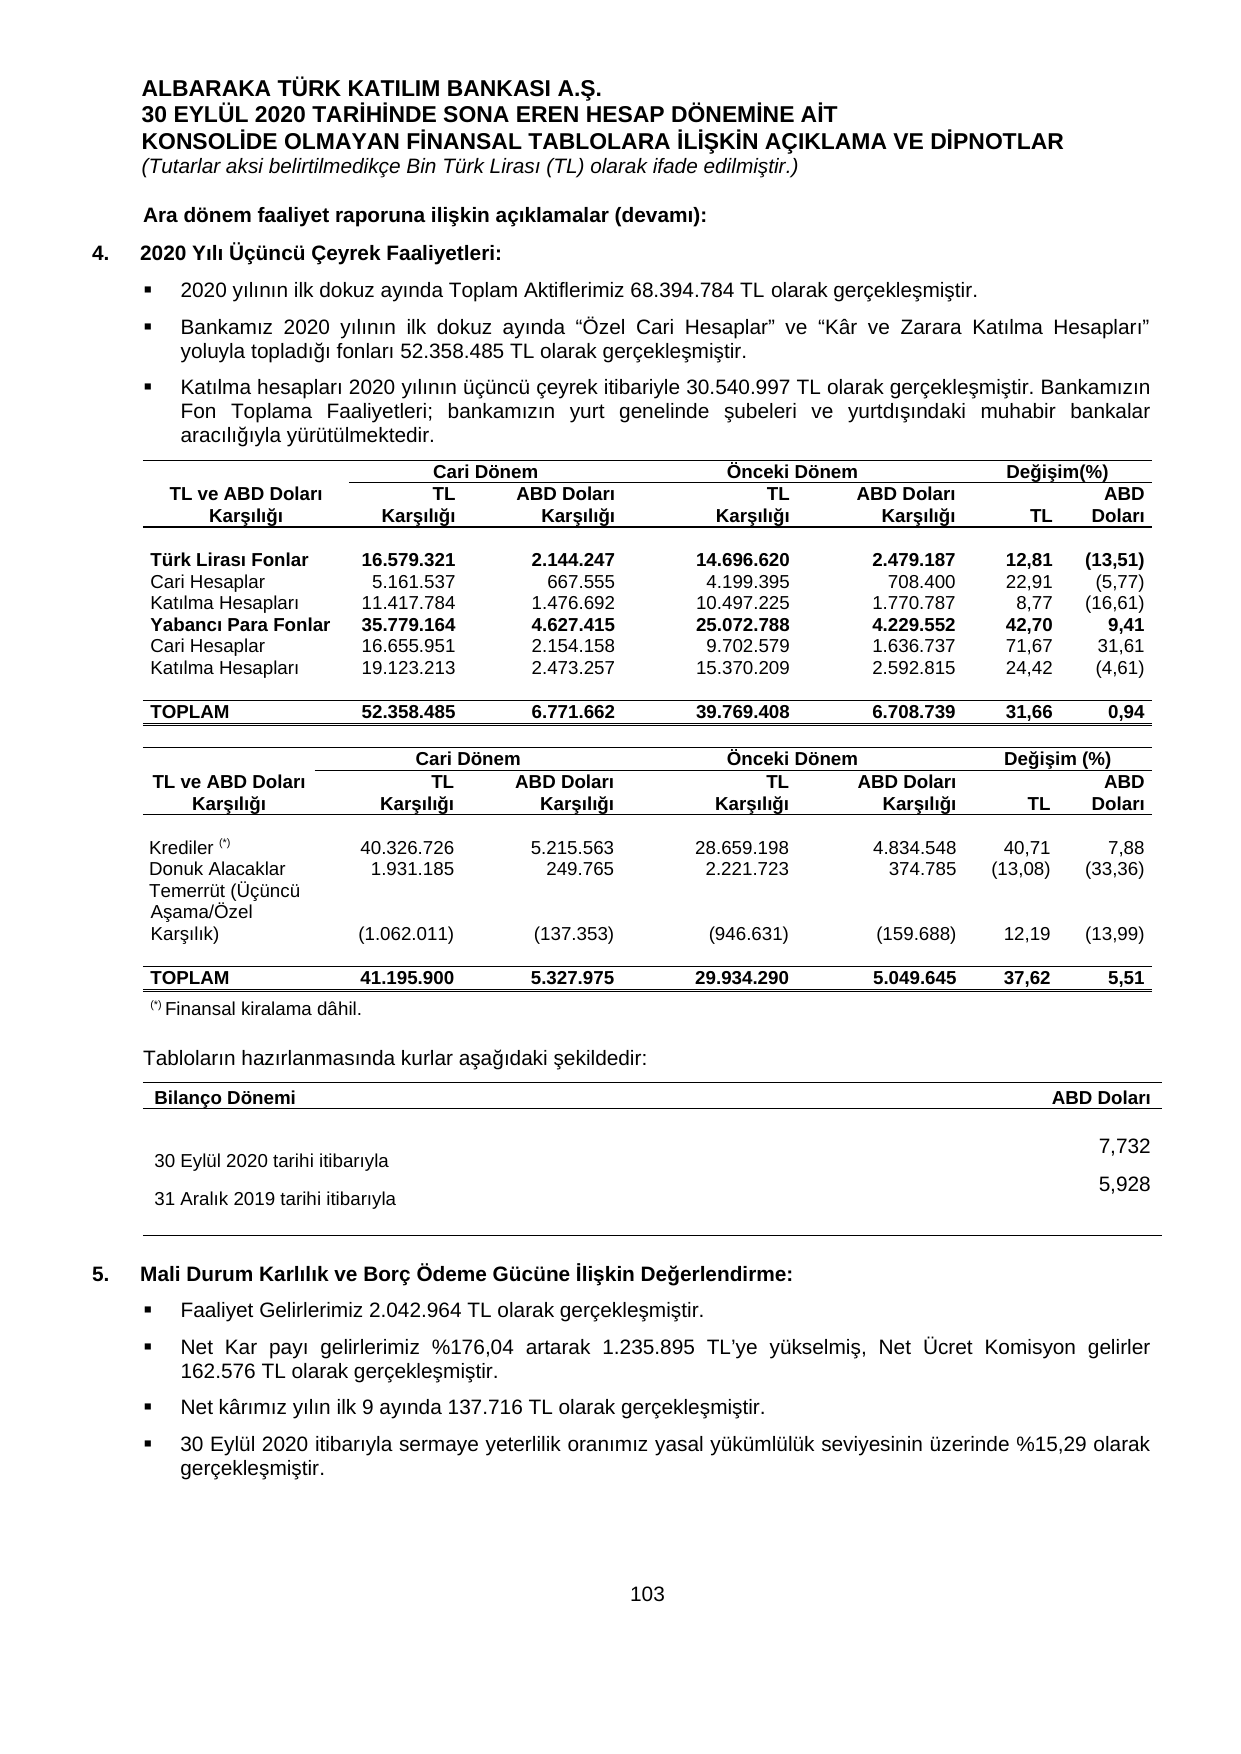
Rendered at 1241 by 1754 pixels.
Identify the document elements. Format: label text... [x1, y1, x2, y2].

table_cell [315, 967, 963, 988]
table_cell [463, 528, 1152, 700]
list Net kârımız yılın ilk 9 ayında 137.716 TL olarak gerçekleşmiştir. [143, 1395, 1152, 1419]
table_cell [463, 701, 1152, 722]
list Bankamız 2020 yılının ilk dokuz ayında “Özel Cari Hesaplar” ve “Kâr ve Zarara Katılma Hesapları” yoluyla topladığı fonları 52.358.485 TL olarak gerçekleşmiştir. [143, 314, 1152, 363]
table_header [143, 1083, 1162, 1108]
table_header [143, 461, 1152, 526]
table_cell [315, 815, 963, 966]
list Net Kar payı gelirlerimiz %176,04 artarak 1.235.895 TL’ye yükselmiş, Net Ücret Komisyon gelirler 162.576 TL olarak gerçekleşmiştir. [143, 1334, 1152, 1382]
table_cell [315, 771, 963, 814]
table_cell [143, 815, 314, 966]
list 2020 yılının ilk dokuz ayında Toplam Aktiflerimiz 68.394.784 TL olarak gerçekleşmiştir. [143, 278, 1152, 302]
text Ara dönem faaliyet raporuna ilişkin açıklamalar (devamı): [143, 203, 1152, 227]
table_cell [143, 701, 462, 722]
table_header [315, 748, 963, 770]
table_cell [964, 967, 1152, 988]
text Tabloların hazırlanmasında kurlar aşağıdaki şekildedir: [143, 1046, 1152, 1069]
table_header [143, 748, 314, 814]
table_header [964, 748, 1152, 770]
list Mali Durum Karlılık ve Borç Ödeme Gücüne İlişkin Değerlendirme: [92, 1261, 1152, 1285]
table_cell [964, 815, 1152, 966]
list Faaliyet Gelirlerimiz 2.042.964 TL olarak gerçekleşmiştir. [143, 1298, 1152, 1322]
list 2020 Yılı Üçüncü Çeyrek Faaliyetleri: [92, 241, 1152, 264]
list 30 Eylül 2020 itibarıyla sermaye yeterlilik oranımız yasal yükümlülük seviyesinin üzerinde %15,29 olarak gerçekleşmiştir. [143, 1432, 1152, 1479]
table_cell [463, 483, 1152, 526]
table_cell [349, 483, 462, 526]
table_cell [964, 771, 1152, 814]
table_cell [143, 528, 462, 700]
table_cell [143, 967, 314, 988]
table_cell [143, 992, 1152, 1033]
list Katılma hesapları 2020 yılının üçüncü çeyrek itibariyle 30.540.997 TL olarak gerçekleşmiştir. Bankamızın Fon Toplama Faaliyetleri; bankamızın yurt genelinde şubeleri ve yurtdışındaki muhabir bankalar aracılığıyla yürütülmektedir. [143, 375, 1152, 447]
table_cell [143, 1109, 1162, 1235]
